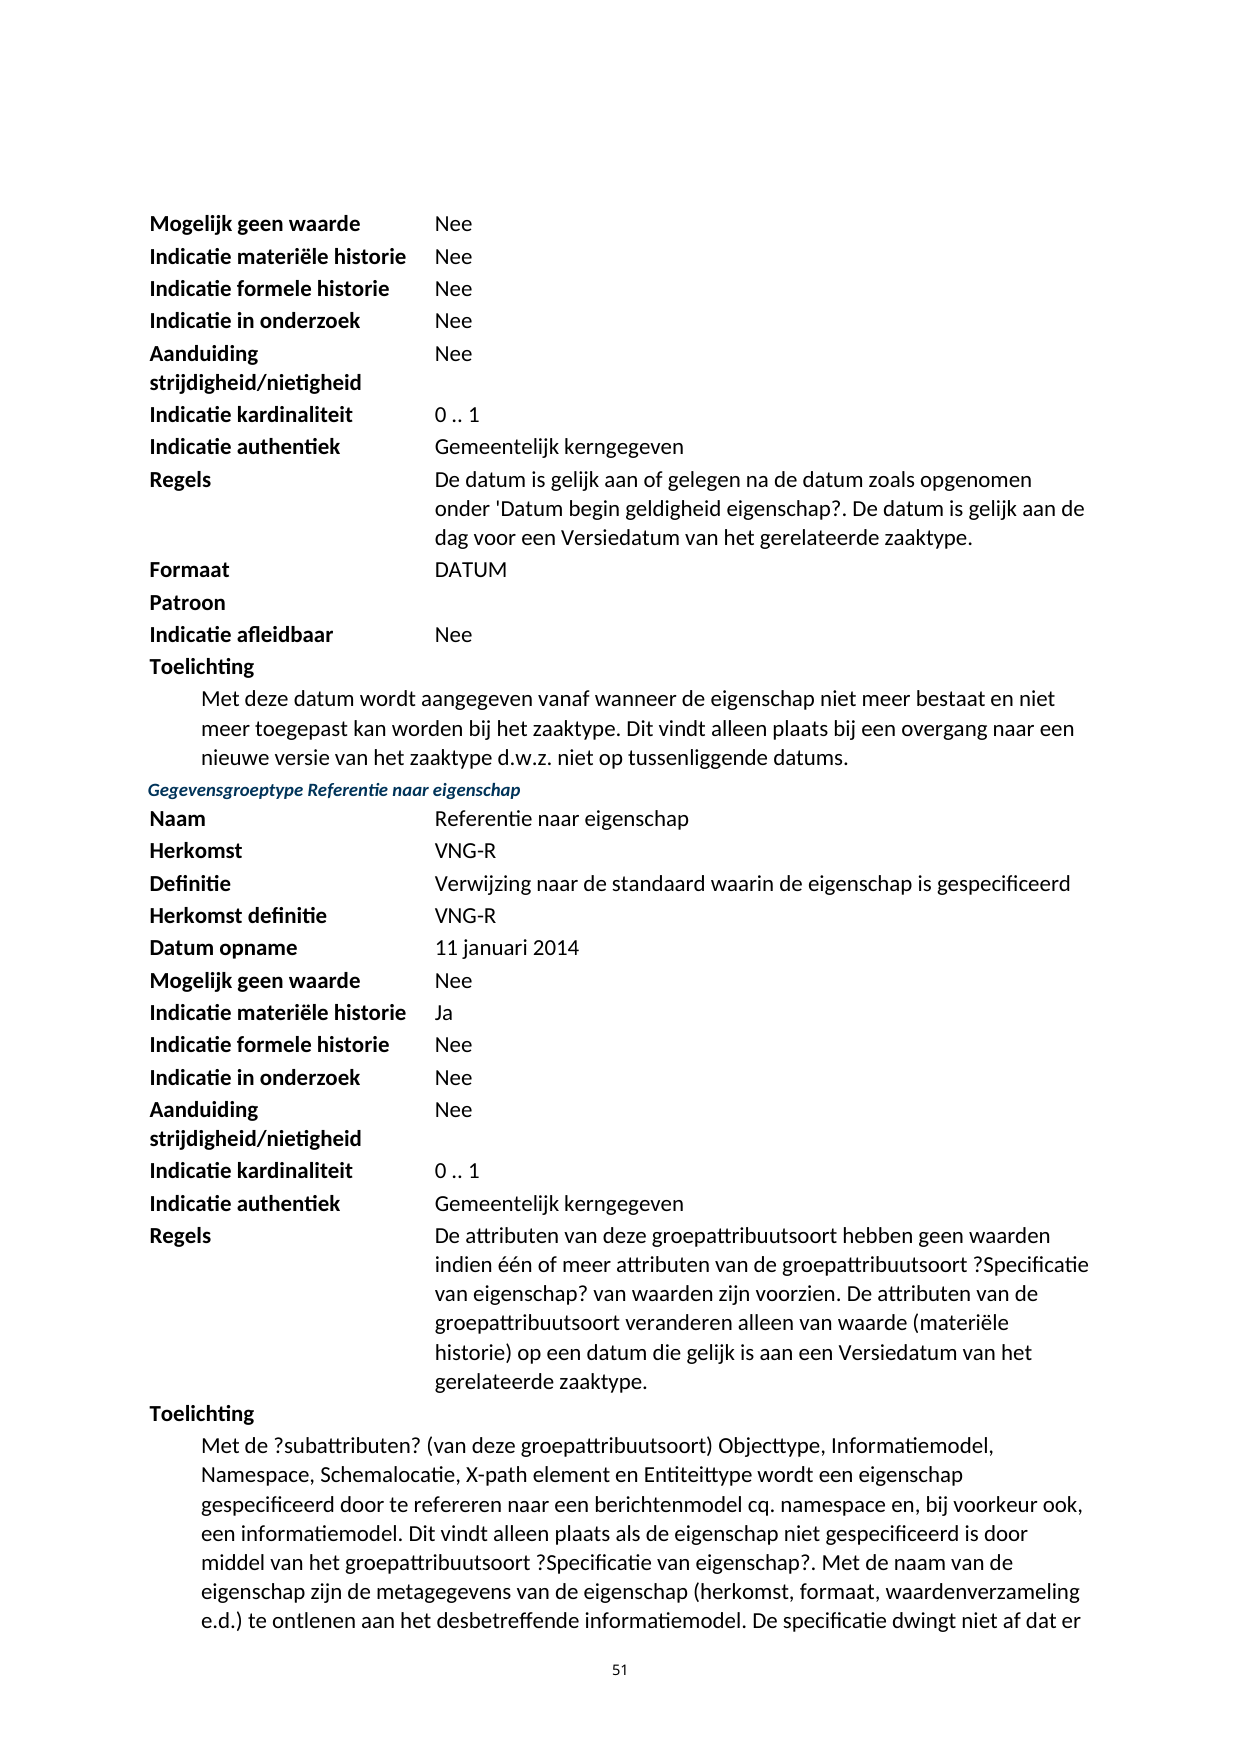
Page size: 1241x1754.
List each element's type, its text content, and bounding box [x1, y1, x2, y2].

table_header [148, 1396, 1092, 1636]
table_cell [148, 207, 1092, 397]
subtitle Gegevensgroeptype Referentie naar eigenschap [148, 772, 1092, 802]
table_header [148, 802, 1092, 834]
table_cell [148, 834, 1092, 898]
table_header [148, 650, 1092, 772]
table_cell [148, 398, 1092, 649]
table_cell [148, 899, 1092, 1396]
